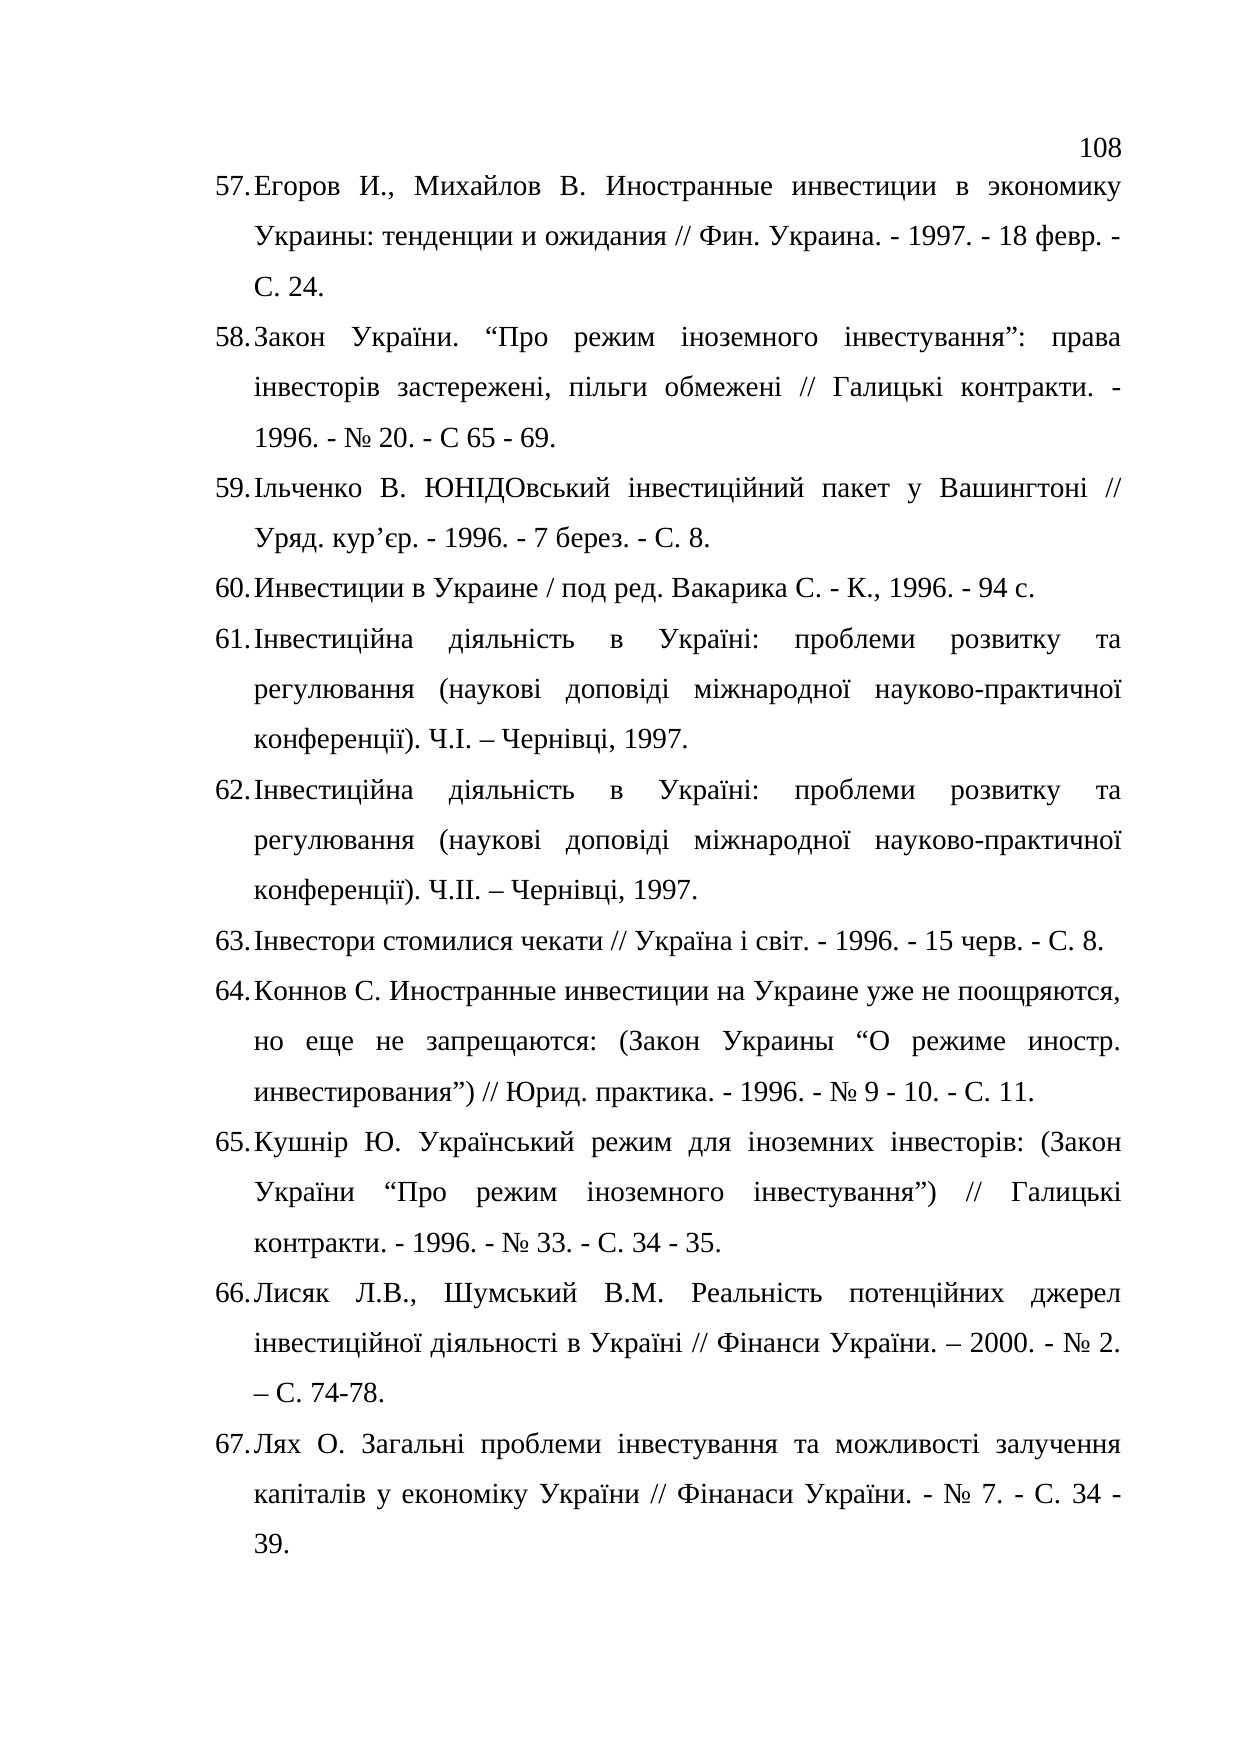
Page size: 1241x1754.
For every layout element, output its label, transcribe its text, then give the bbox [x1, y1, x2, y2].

list Інвестиційна діяльність в Україні: проблеми розвитку та регулювання (наукові доповіді міжнародної науково-практичної конференції). Ч.І. – Чернівці, 1997. [215, 621, 1122, 755]
list Ільченко В. ЮНІДОвський інвестиційний пакет у Вашингтоні // Уряд. кур’єр. - 1996. - 7 берез. - С. 8. [215, 470, 1122, 554]
list Інвестиційна діяльність в Україні: проблеми розвитку та регулювання (наукові доповіді міжнародної науково-практичної конференції). Ч.ІІ. – Чернівці, 1997. [215, 772, 1122, 906]
list Коннов С. Иностранные инвестиции на Украине уже не поощряются, но еще не запрещаются: (Закон Украины “О режиме иностр. инвестирования”) // Юрид. практика. - 1996. - № 9 - 10. - С. 11. [215, 973, 1122, 1107]
list Инвестиции в Украине / под ред. Вакарика С. - К., 1996. - 94 с. [215, 571, 1122, 604]
list Лисяк Л.В., Шумський В.М. Реальність потенційних джерел інвестиційної діяльності в Україні // Фінанси України. – 2000. - № 2. – С. 74-78. [215, 1275, 1122, 1409]
list Закон України. “Про режим іноземного інвестування”: права інвесторів застережені, пільги обмежені // Галицькі контракти. - 1996. - № 20. - С 65 - 69. [215, 319, 1122, 453]
list Лях О. Загальні проблеми інвестування та можливості залучення капіталів у економіку України // Фінанаси України. - № 7. - С. 34 - 39. [215, 1426, 1122, 1560]
list Інвестори стомилися чекати // Україна і світ. - 1996. - 15 черв. - С. 8. [215, 923, 1122, 957]
list Егоров И., Михайлов В. Иностранные инвестиции в экономику Украины: тенденции и ожидания // Фин. Украина. - 1997. - 18 февр. - С. 24. [215, 168, 1122, 302]
list Кушнір Ю. Український режим для іноземних інвесторів: (Закон України “Про режим іноземного інвестування”) // Галицькі контракти. - 1996. - № 33. - С. 34 - 35. [215, 1124, 1122, 1258]
